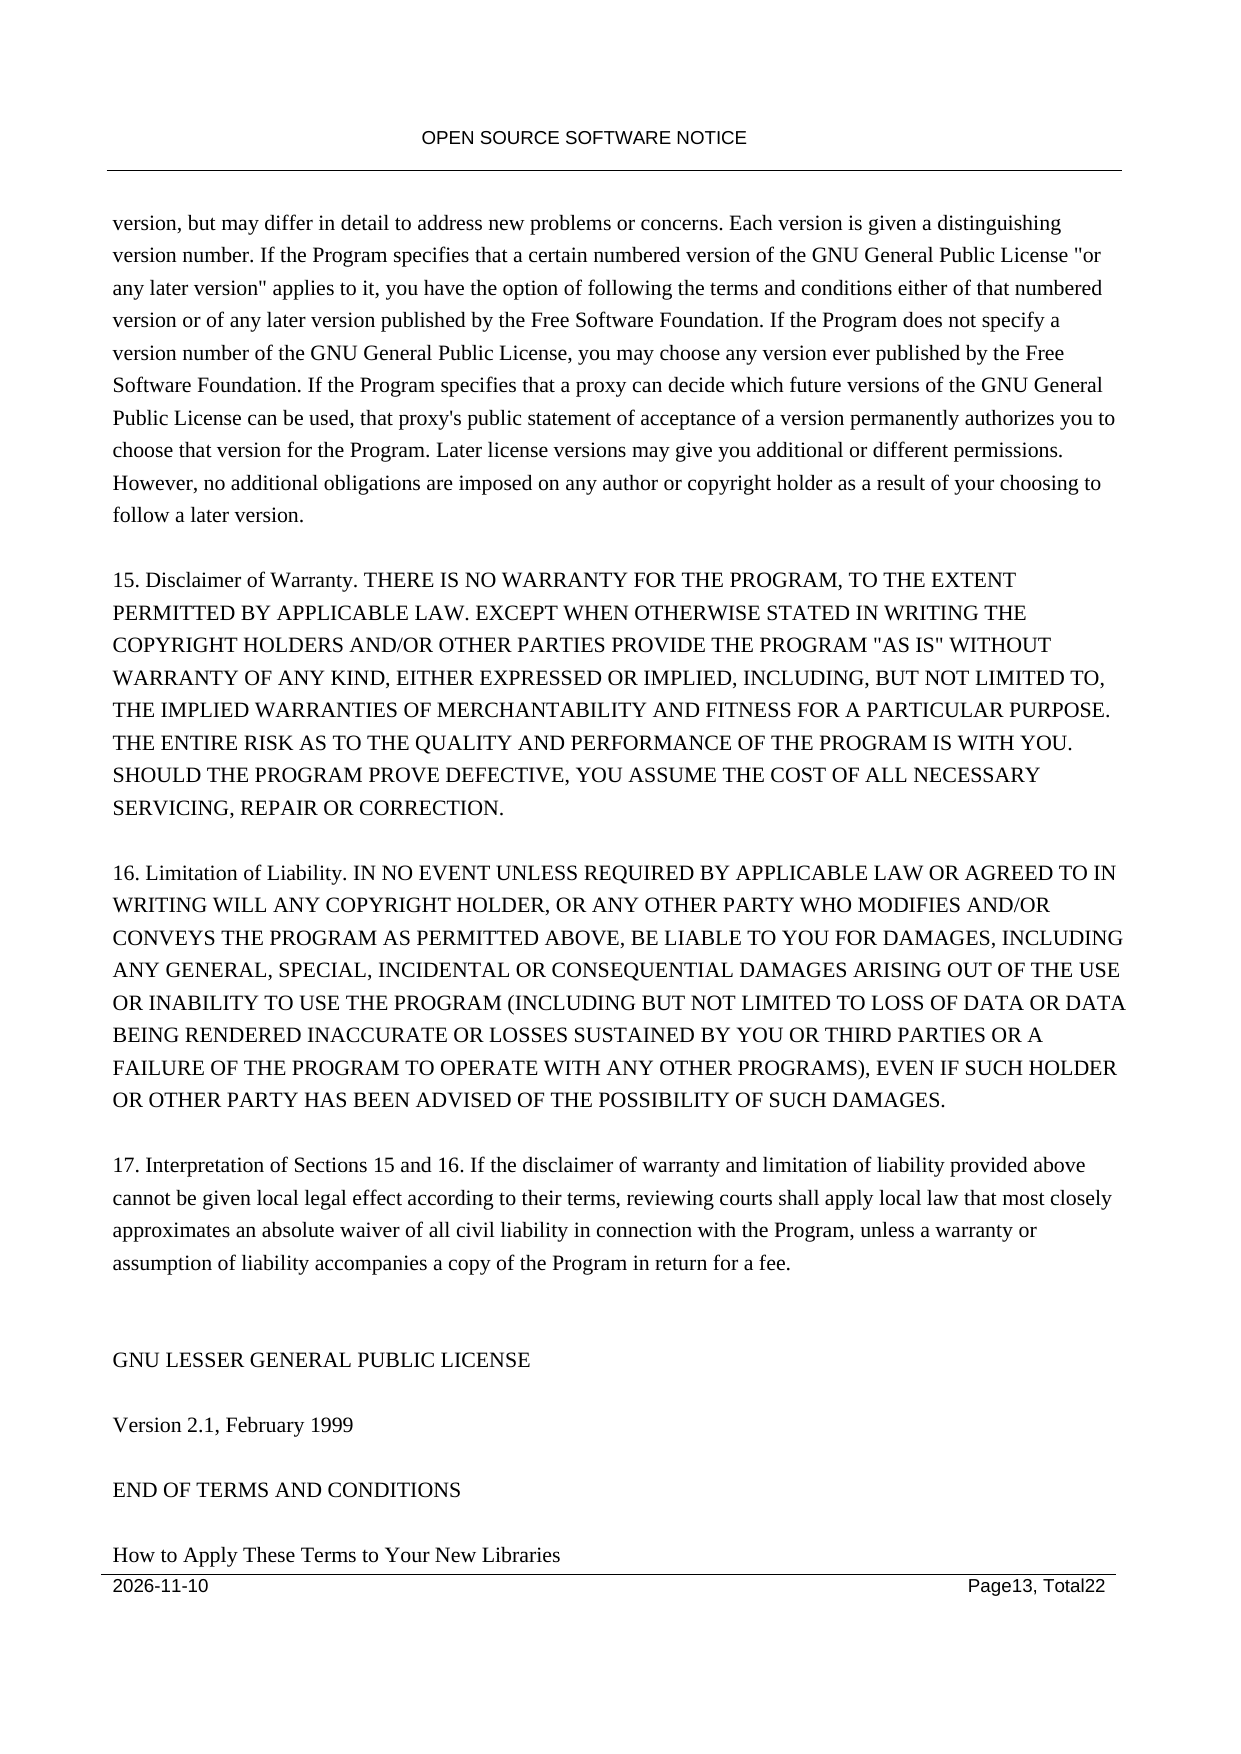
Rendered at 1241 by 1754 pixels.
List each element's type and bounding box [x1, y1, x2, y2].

text [112, 206, 1128, 1571]
